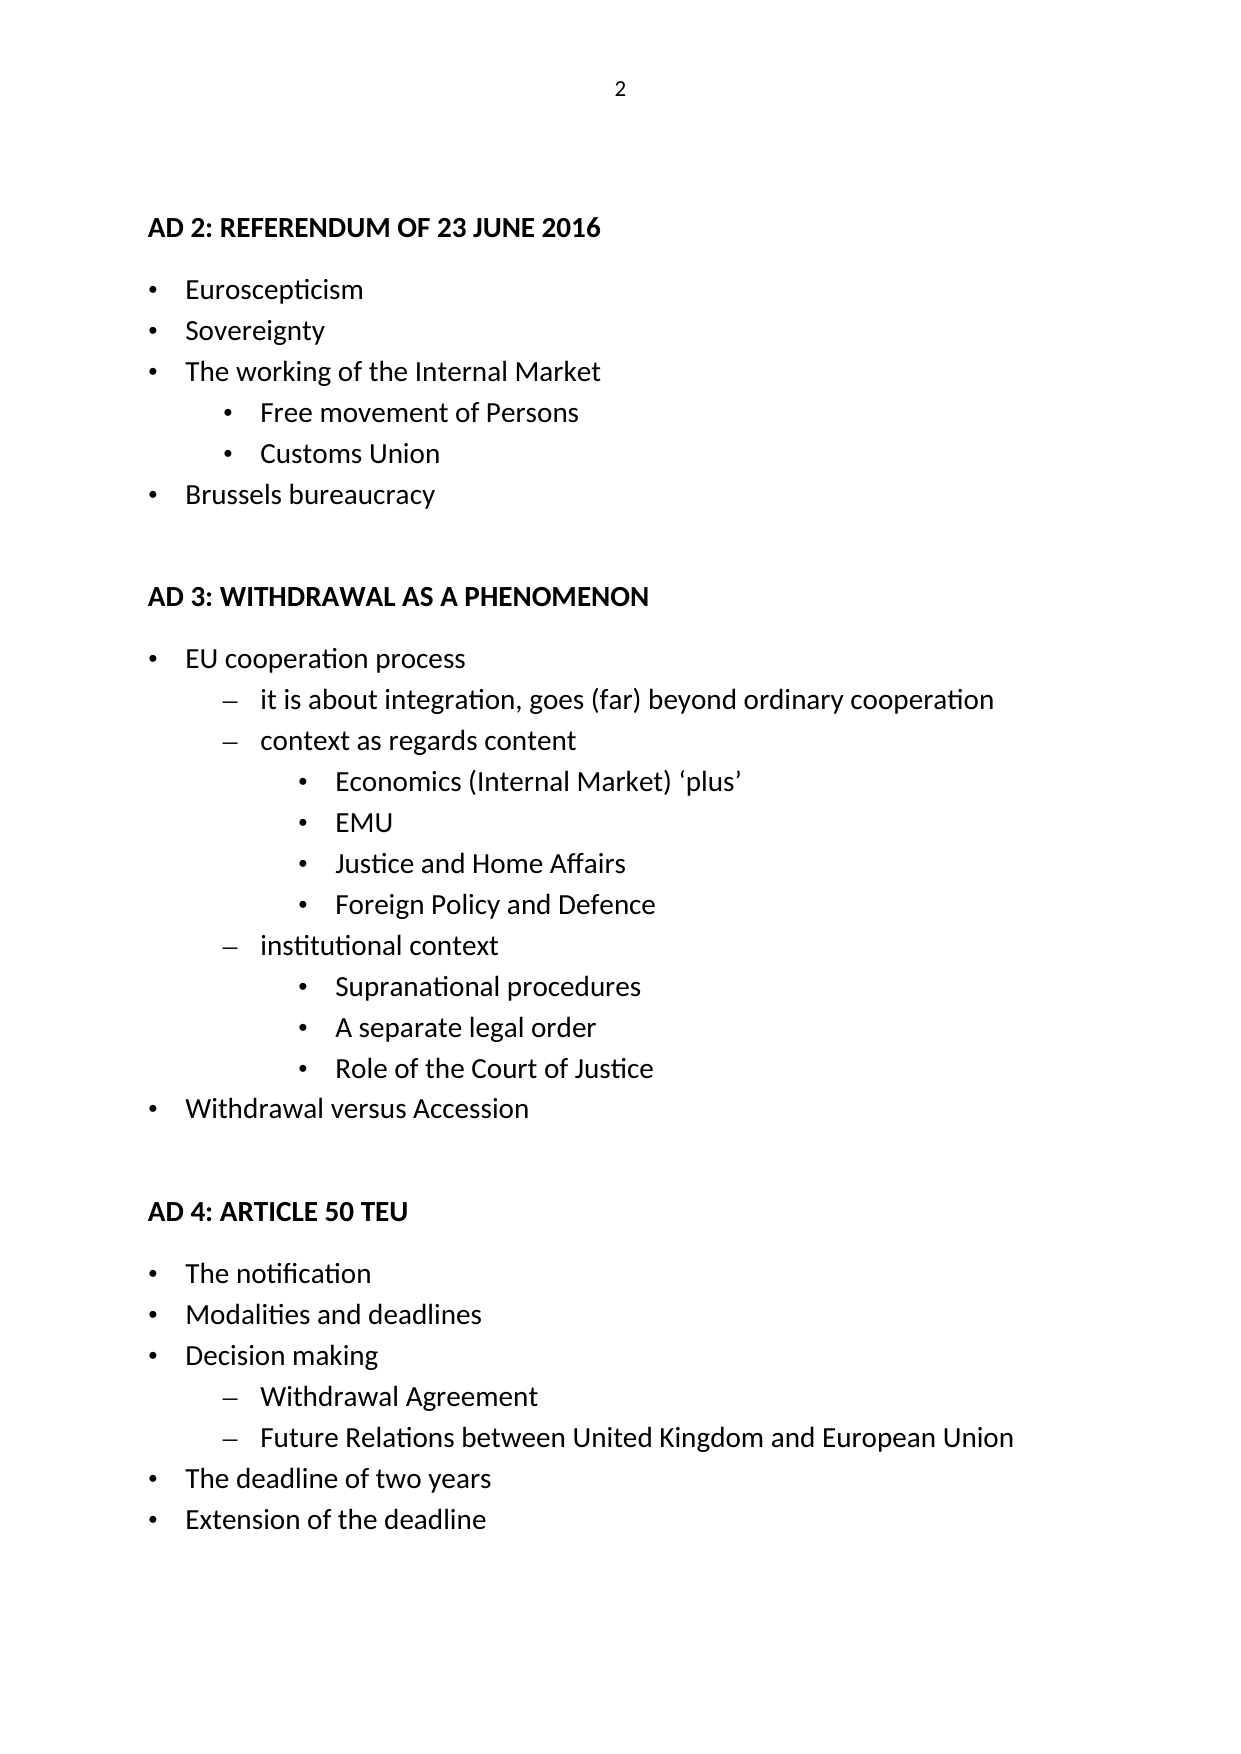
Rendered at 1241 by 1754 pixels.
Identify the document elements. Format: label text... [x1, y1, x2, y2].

list The deadline of two years [148, 1460, 1093, 1495]
list it is about integration, goes (far) beyond ordinary cooperation [223, 681, 1093, 717]
list Customs Union [223, 435, 1093, 471]
list Extension of the deadline [148, 1501, 1093, 1536]
list Free movement of Persons [223, 394, 1093, 429]
list The working of the Internal Market [148, 353, 1093, 389]
list Foreign Policy and Defence [298, 886, 1093, 922]
list Future Relations between United Kingdom and European Union [223, 1419, 1093, 1454]
list institutional context [223, 927, 1093, 962]
list Justice and Home Affairs [298, 845, 1093, 881]
text AD 2: REFERENDUM OF 23 JUNE 2016 [148, 209, 1093, 245]
list EU cooperation process [148, 640, 1093, 676]
list EMU [298, 804, 1093, 840]
list Role of the Court of Justice [298, 1050, 1093, 1085]
list Supranational procedures [298, 968, 1093, 1003]
text AD 4: ARTICLE 50 TEU [148, 1193, 1093, 1229]
list A separate legal order [298, 1009, 1093, 1044]
text AD 3: WITHDRAWAL AS A PHENOMENON [148, 578, 1093, 614]
list Economics (Internal Market) ‘plus’ [298, 763, 1093, 799]
list Euroscepticism [148, 271, 1093, 307]
list Brussels bureaucracy [148, 476, 1093, 511]
list The notification [148, 1255, 1093, 1291]
list Withdrawal Agreement [223, 1378, 1093, 1413]
list Sovereignty [148, 312, 1093, 348]
list Decision making [148, 1337, 1093, 1373]
list context as regards content [223, 722, 1093, 758]
list Withdrawal versus Accession [148, 1091, 1093, 1126]
list Modalities and deadlines [148, 1296, 1093, 1332]
